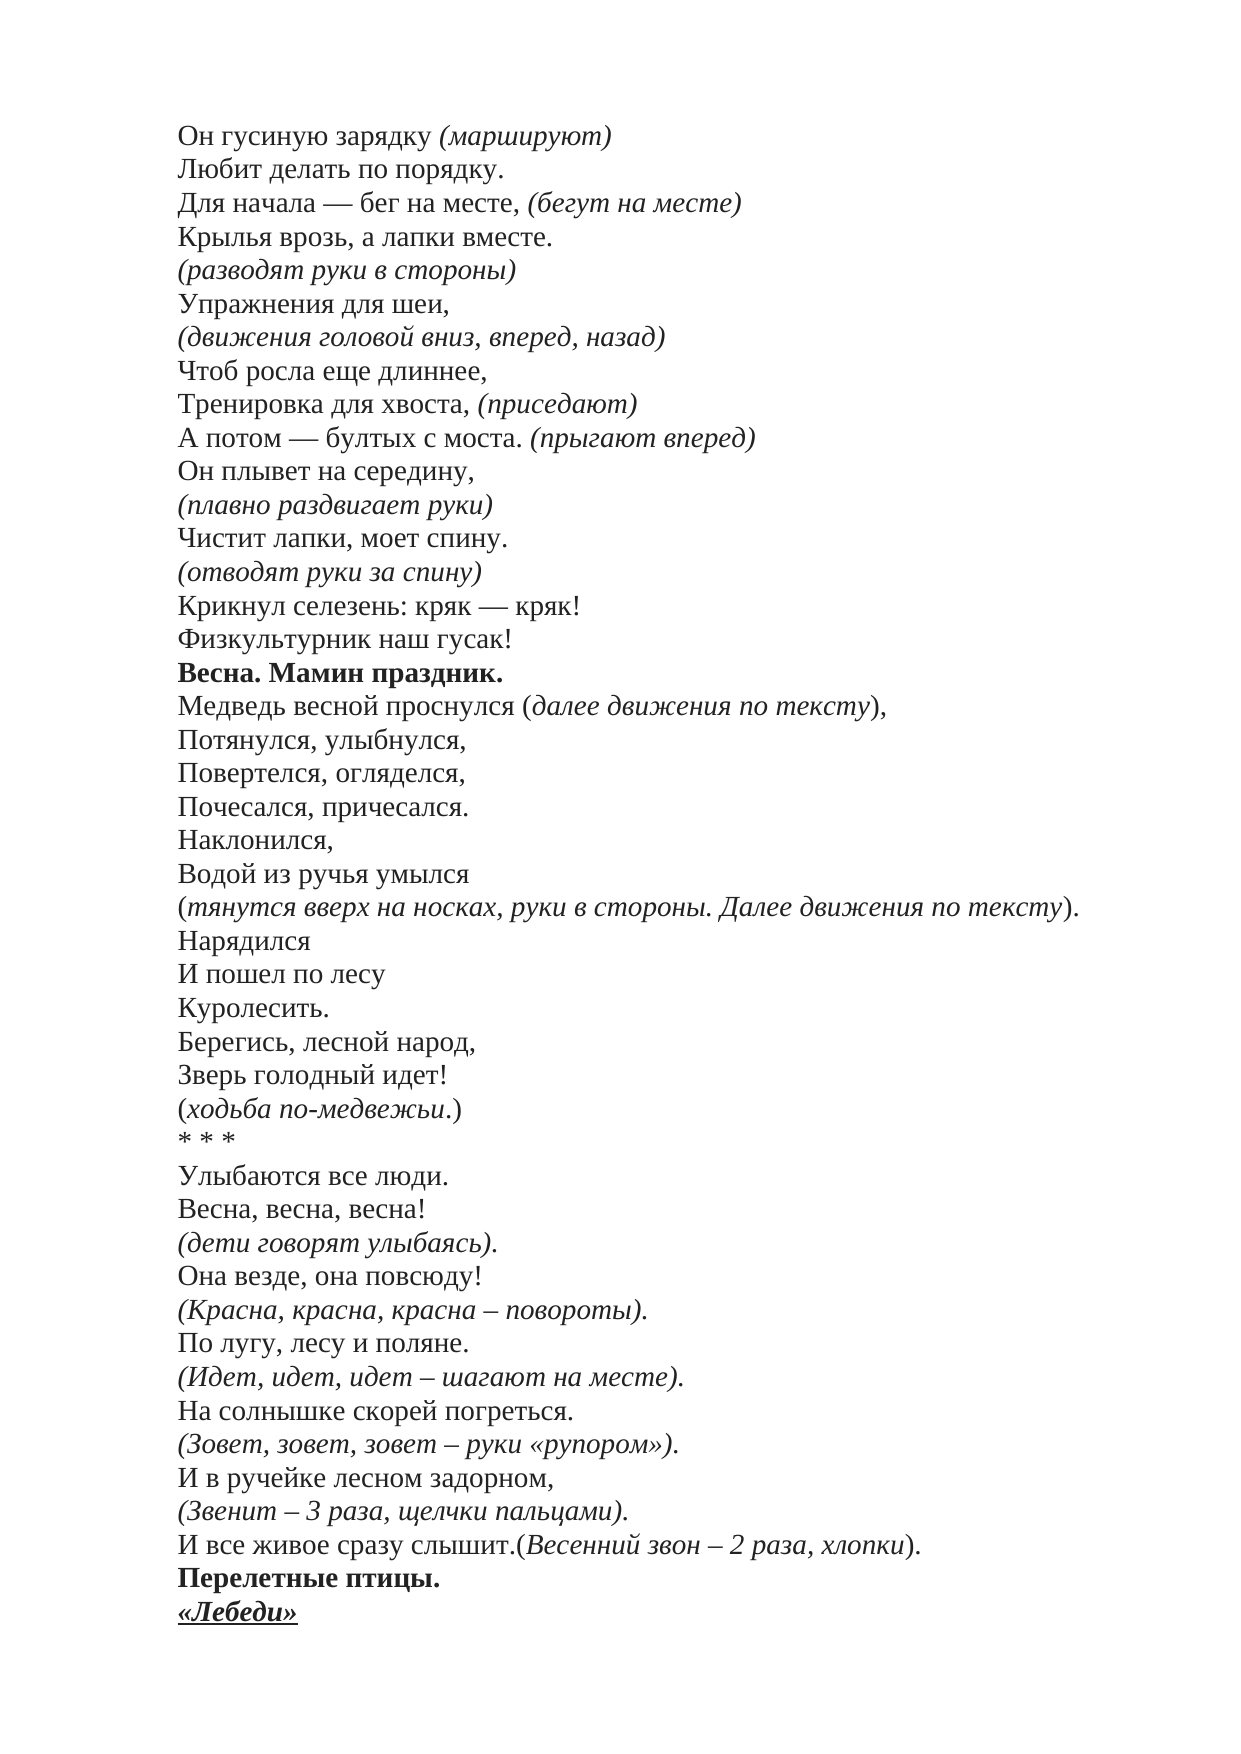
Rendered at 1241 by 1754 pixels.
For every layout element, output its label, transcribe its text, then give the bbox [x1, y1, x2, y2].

text Водой из ручья умылся [177, 856, 1152, 889]
text (плавно раздвигает руки) [177, 487, 1152, 521]
text По лугу, лесу и поляне. [177, 1326, 1152, 1359]
text Физкультурник наш гусак! [177, 621, 1152, 655]
text (Звенит – 3 раза, щелчки пальцами). [177, 1493, 1152, 1527]
text (Красна, красна, красна – повороты). [177, 1292, 1152, 1326]
text «Лебеди» [177, 1594, 1152, 1627]
text И в ручейке лесном задорном, [177, 1460, 1152, 1493]
text Медведь весной проснулся (далее движения по тексту), [177, 688, 1152, 722]
text Весна. Мамин праздник. [177, 655, 1152, 688]
text Почесался, причесался. [177, 789, 1152, 822]
text (Идет, идет, идет – шагают на месте). [177, 1359, 1152, 1393]
text На солнышке скорей погреться. [177, 1393, 1152, 1426]
text Куролесить. [177, 990, 1152, 1024]
text Зверь голодный идет! [177, 1057, 1152, 1091]
text Чтоб росла еще длиннее, [177, 353, 1152, 386]
text Крылья врозь, а лапки вместе. [177, 219, 1152, 252]
text Любит делать по порядку. [177, 152, 1152, 185]
text Перелетные птицы. [177, 1560, 1152, 1594]
text Крикнул селезень: кряк — кряк! [177, 588, 1152, 621]
text (движения головой вниз, вперед, назад) [177, 319, 1152, 353]
text Наклонился, [177, 822, 1152, 856]
text (тянутся вверх на носках, руки в стороны. Далее движения по тексту). [177, 889, 1152, 923]
text Повертелся, огляделся, [177, 755, 1152, 789]
text (дети говорят улыбаясь). [177, 1225, 1152, 1258]
text И пошел по лесу [177, 957, 1152, 990]
text (Зовет, зовет, зовет – руки «рупором»). [177, 1426, 1152, 1460]
text Весна, весна, весна! [177, 1191, 1152, 1225]
text Потянулся, улыбнулся, [177, 722, 1152, 755]
text Упражнения для шеи, [177, 286, 1152, 319]
text Улыбаются все люди. [177, 1158, 1152, 1191]
text Для начала — бег на месте, (бегут на месте) [177, 185, 1152, 219]
text Он гусиную зарядку (маршируют) [177, 118, 1152, 152]
text (ходьба по-медвежьи.) [177, 1091, 1152, 1124]
text Она везде, она повсюду! [177, 1258, 1152, 1292]
text Берегись, лесной народ, [177, 1024, 1152, 1057]
text (разводят руки в стороны) [177, 252, 1152, 286]
text Нарядился [177, 923, 1152, 957]
text И все живое сразу слышит.(Весенний звон – 2 раза, хлопки). [177, 1527, 1152, 1560]
text (отводят руки за спину) [177, 554, 1152, 588]
text * * * [177, 1124, 1152, 1158]
text Чистит лапки, моет спину. [177, 521, 1152, 554]
text А потом — бултых с моста. (прыгают вперед) [177, 420, 1152, 453]
text Тренировка для хвоста, (приседают) [177, 386, 1152, 420]
text Он плывет на середину, [177, 453, 1152, 487]
